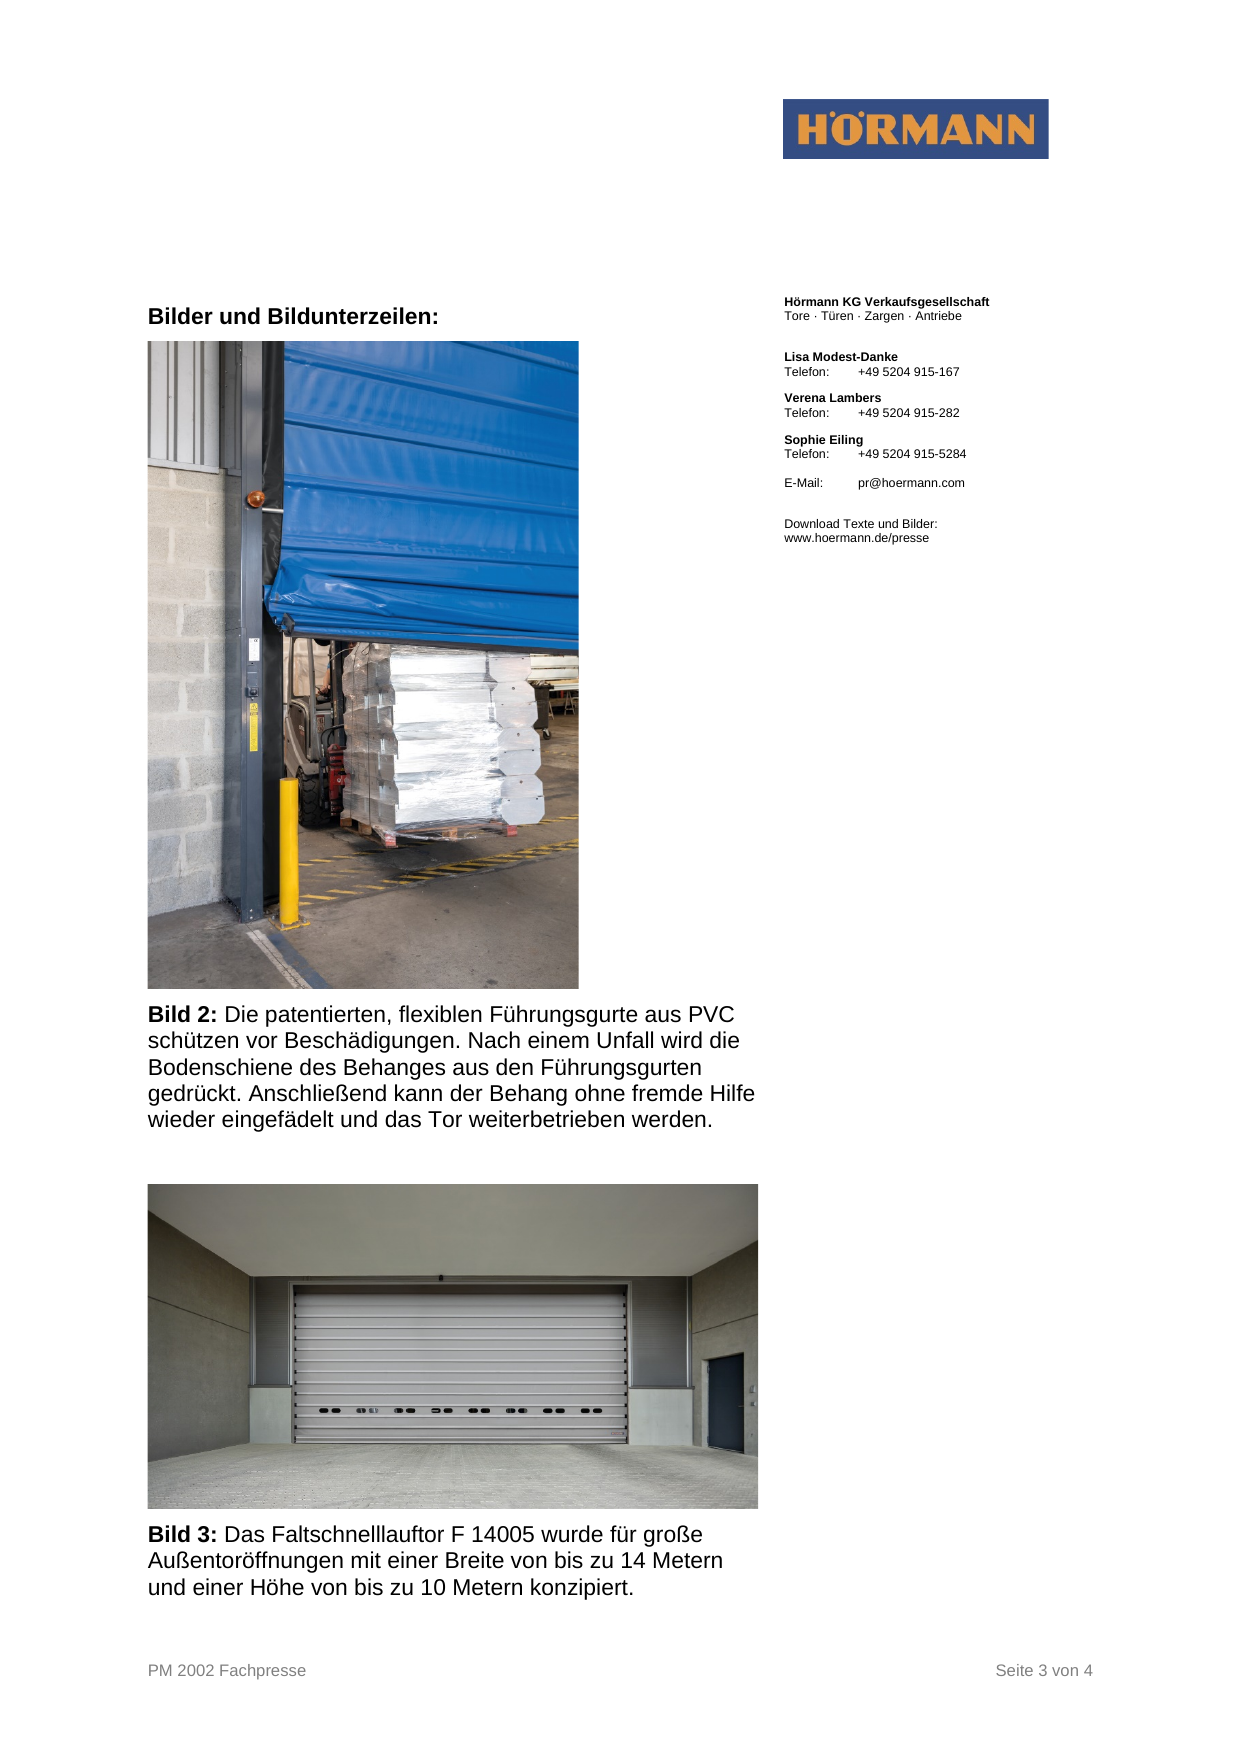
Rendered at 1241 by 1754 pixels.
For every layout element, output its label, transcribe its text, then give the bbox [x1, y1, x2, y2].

picture [783, 99, 1049, 159]
text Bild 3: Das Faltschnelllauftor F 14005 wurde für große Außentoröffnungen mit einer Breite von bis zu 14 Metern und einer Höhe von bis zu 10 Metern konzipiert. [148, 1521, 766, 1600]
picture [147, 1184, 759, 1509]
picture [147, 341, 579, 989]
text Bild 2: Die patentierten, flexiblen Führungsgurte aus PVC schützen vor Beschädigungen. Nach einem Unfall wird die Bodenschiene des Behanges aus den Führungsgurten gedrückt. Anschließend kann der Behang ohne fremde Hilfe wieder eingefädelt und das Tor weiterbetrieben werden. [148, 1001, 766, 1133]
text Bilder und Bildunterzeilen: [148, 303, 1200, 329]
